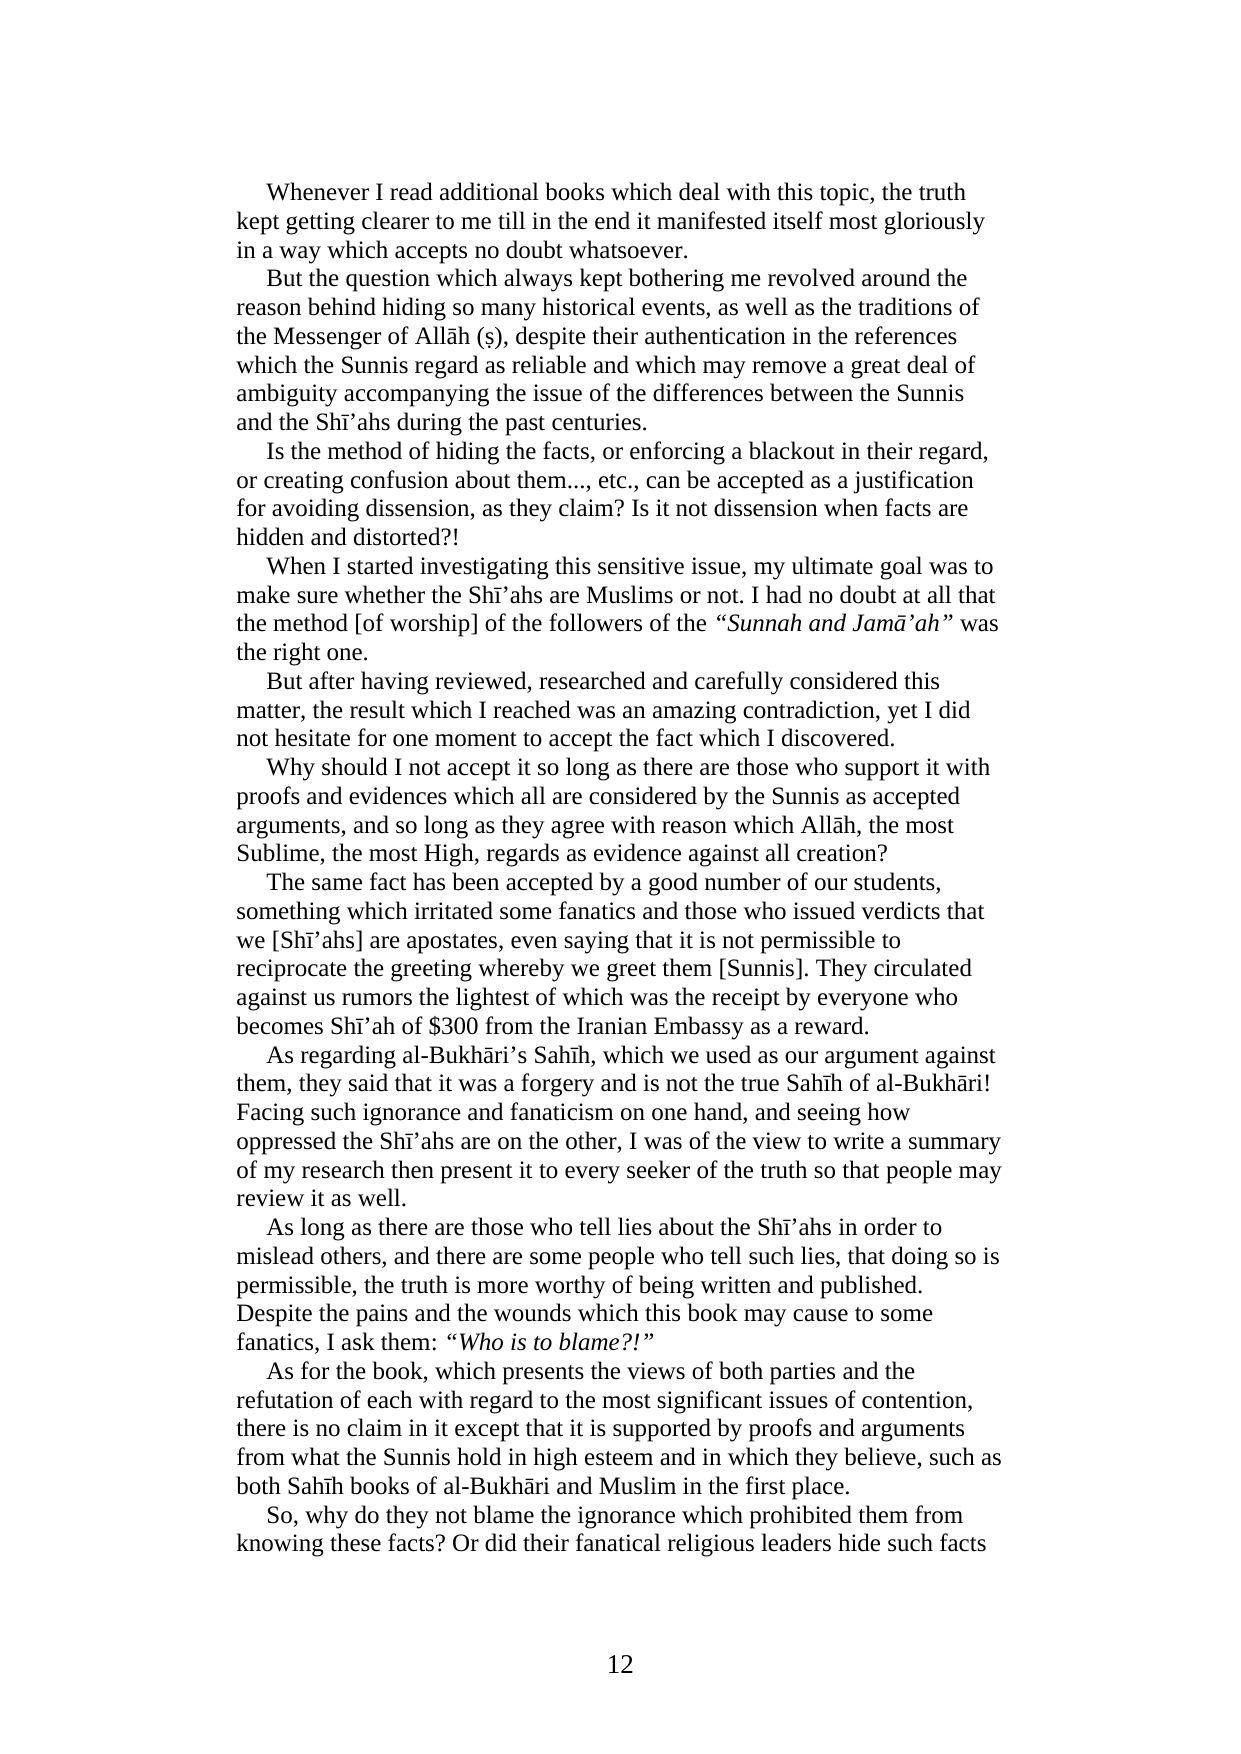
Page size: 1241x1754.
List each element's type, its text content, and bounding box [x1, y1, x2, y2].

text Whenever I read additional books which deal with this topic, the truth kept getting clearer to me till in the end it manifested itself most gloriously in a way which accepts no doubt whatsoever. [236, 177, 1004, 263]
text Is the method of hiding the facts, or enforcing a blackout in their regard, or creating confusion about them..., etc., can be accepted as a justification for avoiding dissension, as they claim? Is it not dissension when facts are hidden and distorted?! [236, 436, 1004, 551]
text As long as there are those who tell lies about the Shī’ahs in order to mislead others, and there are some people who tell such lies, that doing so is permissible, the truth is more worthy of being written and published. Despite the pains and the wounds which this book may cause to some fanatics, I ask them: “Who is to blame?!” [236, 1212, 1004, 1356]
text The same fact has been accepted by a good number of our students, something which irritated some fanatics and those who issued verdicts that we [Shī’ahs] are apostates, even saying that it is not permissible to reciprocate the greeting whereby we greet them [Sunnis]. They circulated against us rumors the lightest of which was the receipt by everyone who becomes Shī’ah of $300 from the Iranian Embassy as a reward. [236, 867, 1004, 1040]
text But the question which always kept bothering me revolved around the reason behind hiding so many historical events, as well as the traditions of the Messenger of Allāh (ṣ), despite their authentication in the references which the Sunnis regard as reliable and which may remove a great deal of ambiguity accompanying the issue of the differences between the Sunnis and the Shī’ahs during the past centuries. [236, 263, 1004, 436]
text As regarding al-Bukhāri’s Sahīh, which we used as our argument against them, they said that it was a forgery and is not the true Sahīh of al-Bukhāri! Facing such ignorance and fanaticism on one hand, and seeing how oppressed the Shī’ahs are on the other, I was of the view to write a summary of my research then present it to every seeker of the truth so that people may review it as well. [236, 1040, 1004, 1212]
text But after having reviewed, researched and carefully considered this matter, the result which I reached was an amazing contradiction, yet I did not hesitate for one moment to accept the fact which I discovered. [236, 666, 1004, 752]
text When I started investigating this sensitive issue, my ultimate goal was to make sure whether the Shī’ahs are Muslims or not. I had no doubt at all that the method [of worship] of the followers of the “Sunnah and Jamā’ah” was the right one. [236, 551, 1004, 666]
text As for the book, which presents the views of both parties and the refutation of each with regard to the most significant issues of contention, there is no claim in it except that it is supported by proofs and arguments from what the Sunnis hold in high esteem and in which they believe, such as both Sahīh books of al-Bukhāri and Muslim in the first place. [236, 1356, 1004, 1500]
text Why should I not accept it so long as there are those who support it with proofs and evidences which all are considered by the Sunnis as accepted arguments, and so long as they agree with reason which Allāh, the most Sublime, the most High, regards as evidence against all creation? [236, 752, 1004, 867]
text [236, 1500, 1004, 1557]
